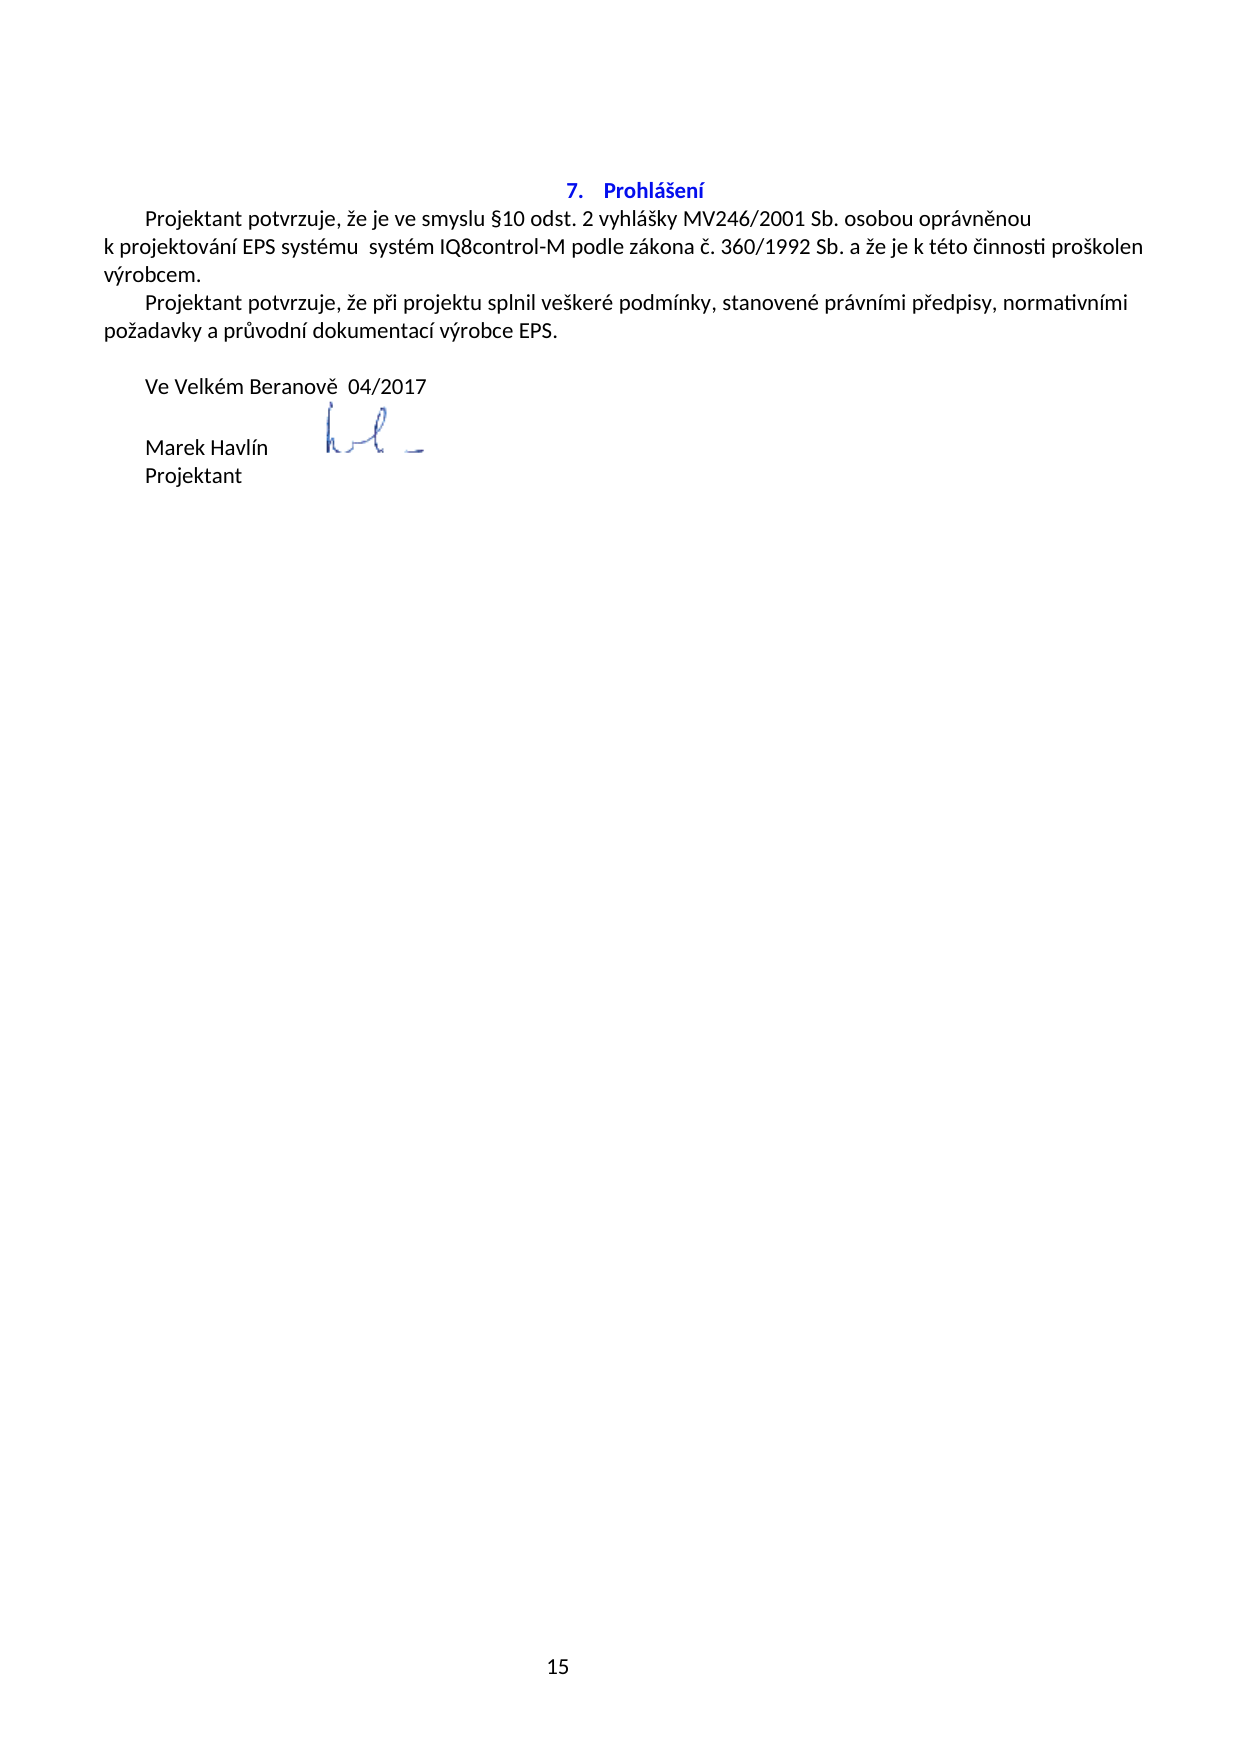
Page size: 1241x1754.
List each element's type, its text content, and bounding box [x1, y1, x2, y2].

text Projektant potvrzuje, že je ve smyslu §10 odst. 2 vyhlášky MV246/2001 Sb. osobou oprávněnou k projektování EPS systému systém IQ8control-M podle zákona č. 360/1992 Sb. a že je k této činnosti proškolen výrobcem. [103, 204, 1167, 288]
text Marek Havlín [103, 400, 1167, 461]
text Ve Velkém Beranově 04/2017 [103, 372, 1167, 400]
text Projektant [103, 461, 1167, 489]
picture [324, 400, 427, 456]
text Projektant potvrzuje, že při projektu splnil veškeré podmínky, stanovené právními předpisy, normativními požadavky a průvodní dokumentací výrobce EPS. [103, 288, 1167, 344]
subtitle Prohlášení [103, 176, 1167, 204]
